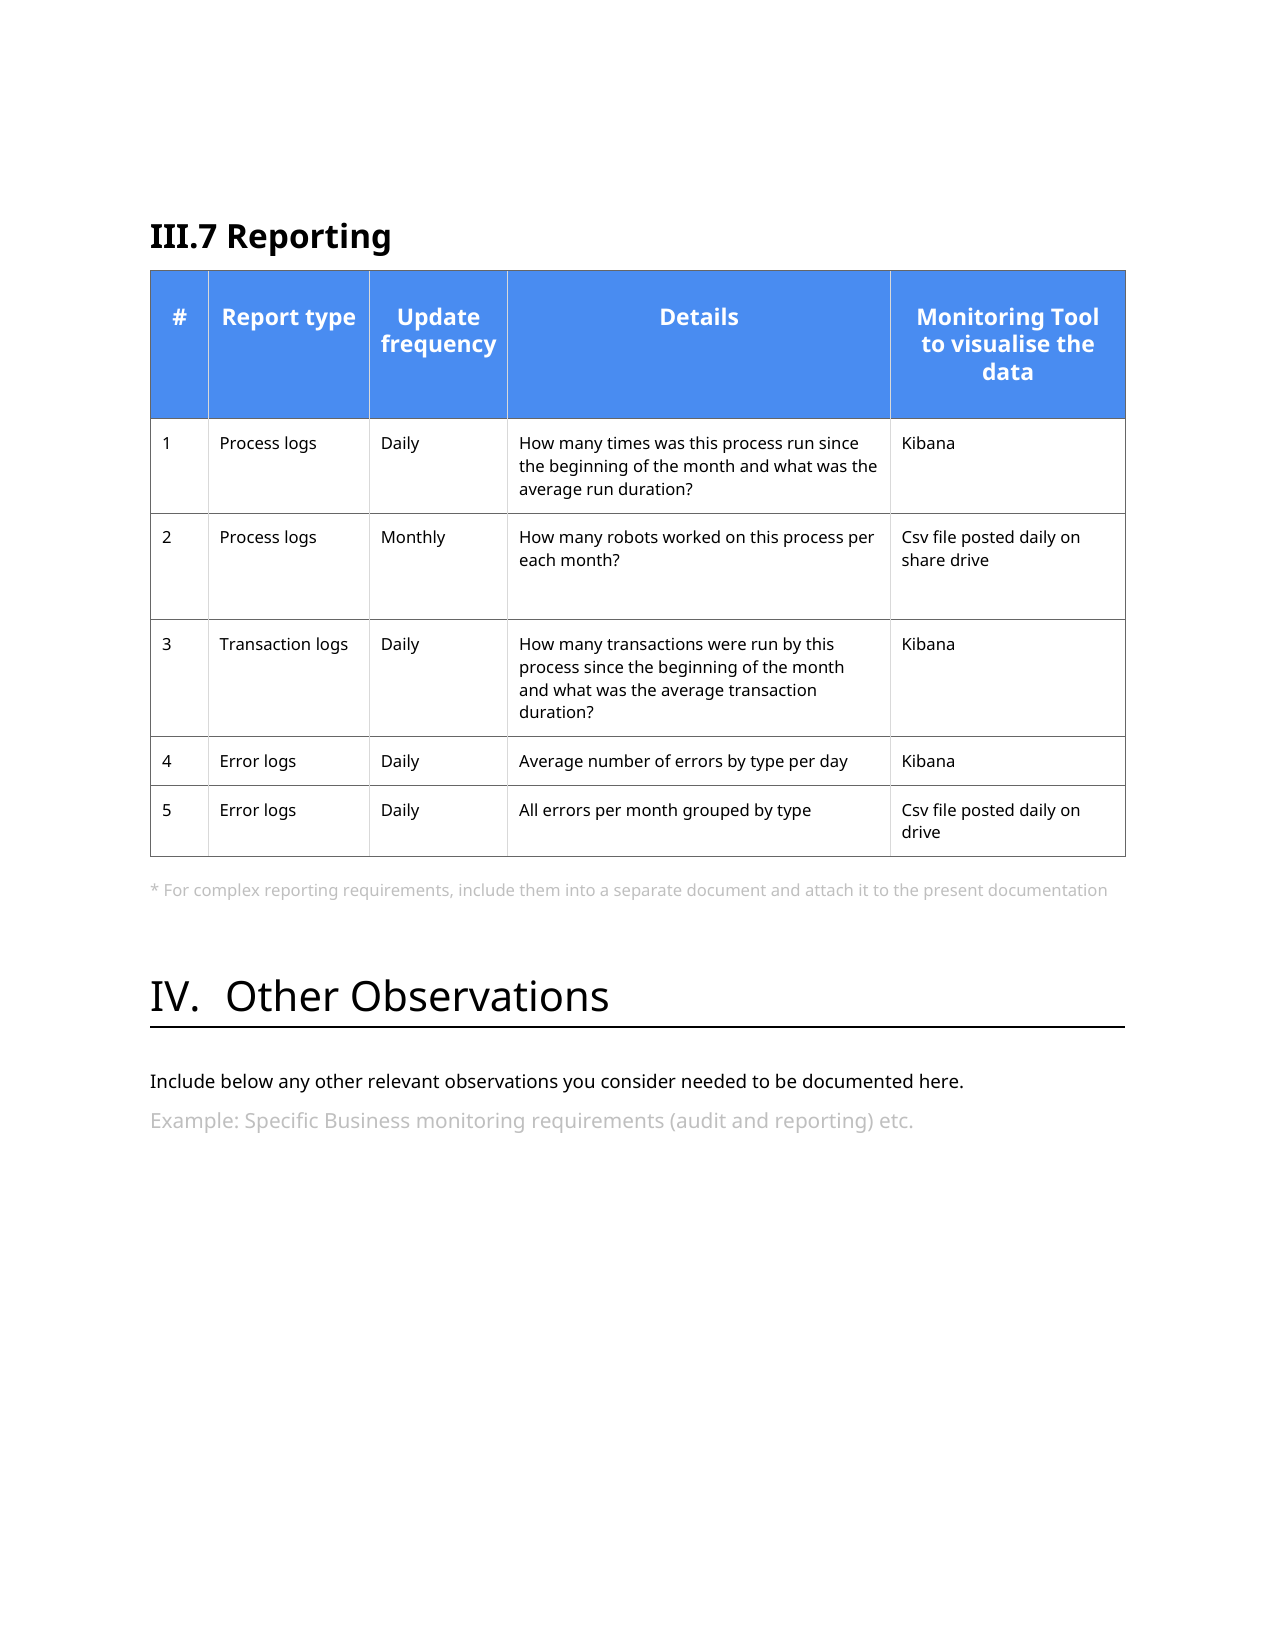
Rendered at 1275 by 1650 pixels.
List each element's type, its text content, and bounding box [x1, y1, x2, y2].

table_cell Error logs [209, 786, 369, 856]
subtitle Other Observations [150, 967, 1125, 1026]
table_cell Daily [370, 620, 507, 736]
table_cell 5 [151, 786, 208, 856]
table_cell Kibana [891, 737, 1125, 785]
table_header # [151, 271, 208, 418]
table_cell Csv file posted daily on share drive [891, 514, 1125, 619]
table_cell Monthly [370, 514, 507, 619]
table_cell Error logs [209, 737, 369, 785]
table_header Details [508, 271, 890, 418]
table_cell How many transactions were run by this process since the beginning of the month and what was the average transaction duration? [508, 620, 890, 736]
text * For complex reporting requirements, include them into a separate document and attach it to the present documentation [150, 878, 1125, 901]
table_header Update frequency [370, 271, 507, 418]
table_header Monitoring Tool to visualise the data [891, 271, 1125, 418]
table_cell Average number of errors by type per day [508, 737, 890, 785]
table_cell How many robots worked on this process per each month? [508, 514, 890, 619]
subtitle III.7 Reporting [150, 212, 1125, 258]
table_cell 2 [151, 514, 208, 619]
table_cell 1 [151, 419, 208, 512]
table_cell Daily [370, 737, 507, 785]
table_cell 3 [151, 620, 208, 736]
table_cell Kibana [891, 620, 1125, 736]
text Example: Specific Business monitoring requirements (audit and reporting) etc. [150, 1106, 1125, 1135]
table_cell How many times was this process run since the beginning of the month and what was the average run duration? [508, 419, 890, 512]
table_cell Csv file posted daily on drive [891, 786, 1125, 856]
table_cell Daily [370, 786, 507, 856]
table_cell Daily [370, 419, 507, 512]
table_cell All errors per month grouped by type [508, 786, 890, 856]
text Include below any other relevant observations you consider needed to be documented here. [150, 1068, 1125, 1094]
table_cell 4 [151, 737, 208, 785]
table_cell Transaction logs [209, 620, 369, 736]
table_cell Process logs [209, 419, 369, 512]
table_cell Process logs [209, 514, 369, 619]
table_header Report type [209, 271, 369, 418]
table_cell Kibana [891, 419, 1125, 512]
